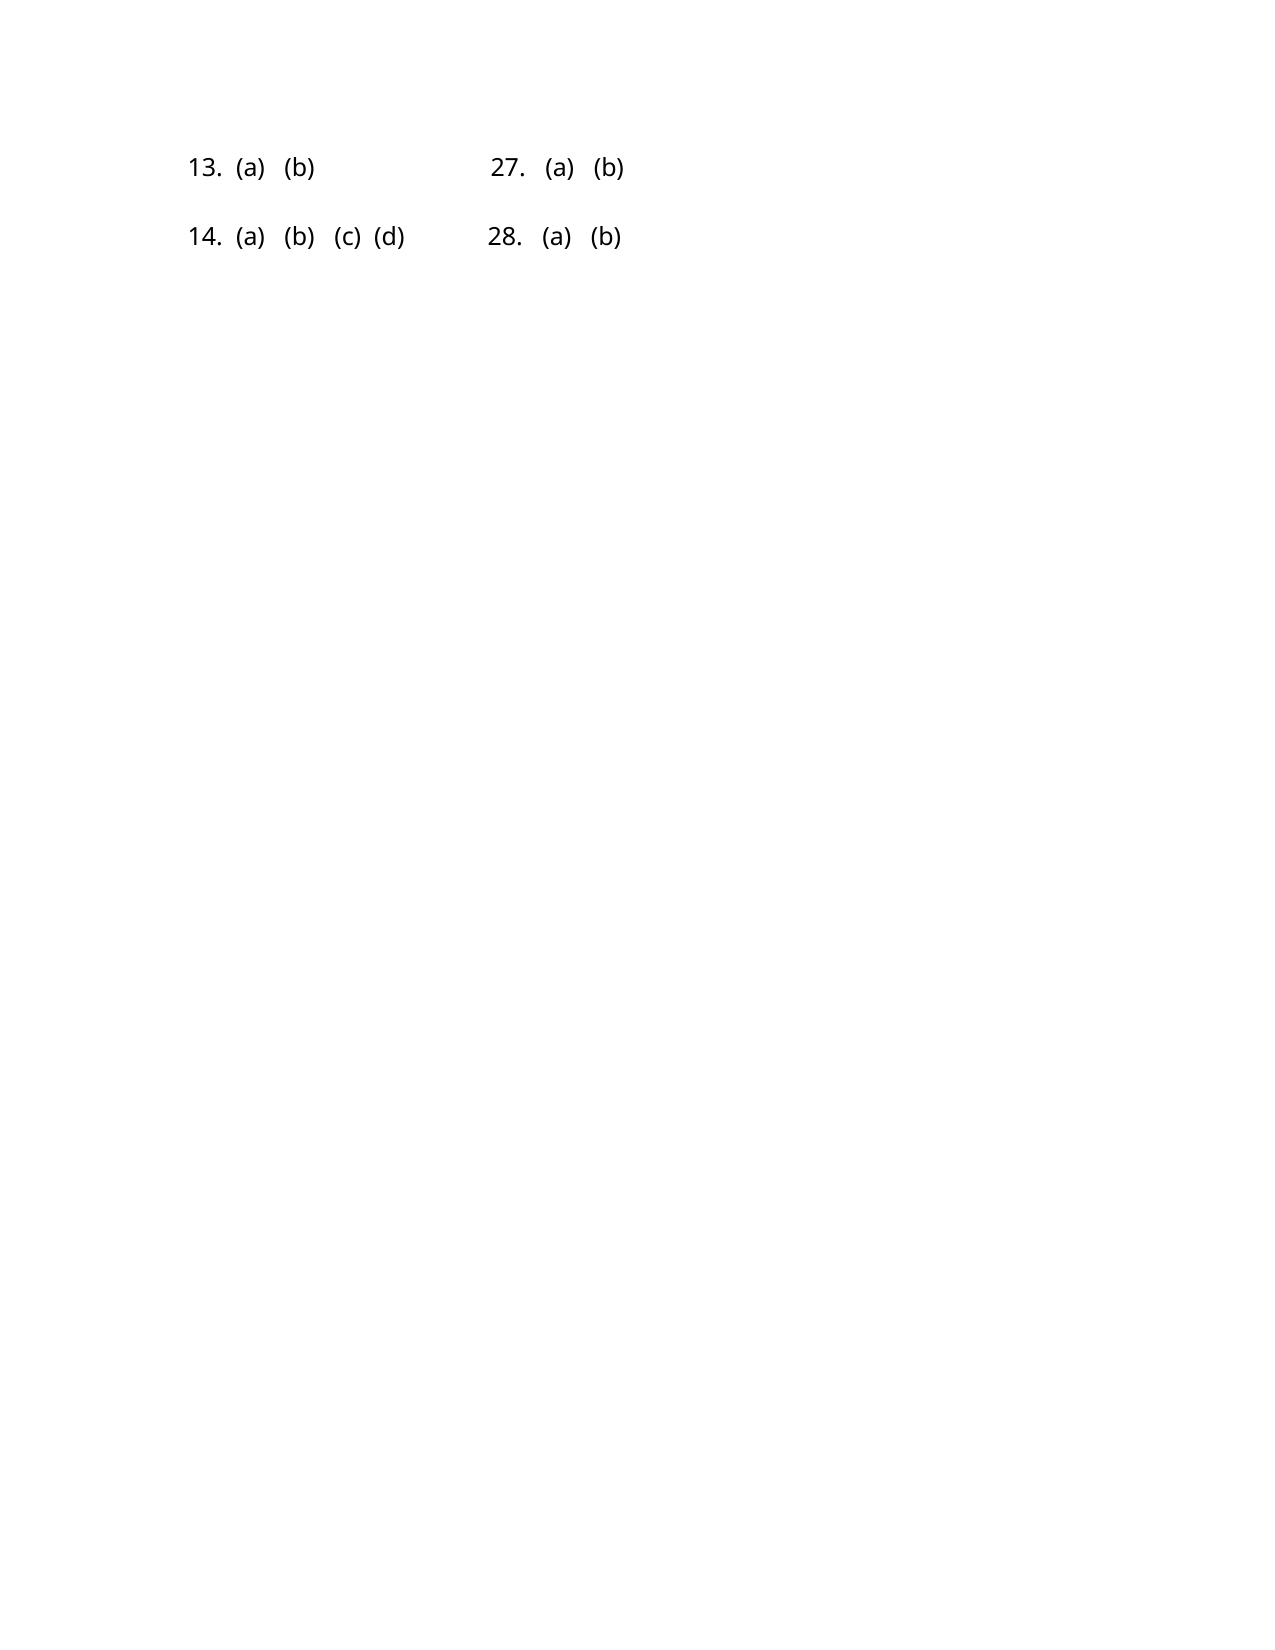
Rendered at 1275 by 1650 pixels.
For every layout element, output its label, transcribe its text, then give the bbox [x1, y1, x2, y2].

text 14. (a) (b) (c) (d) 28. (a) (b) [187, 218, 1087, 252]
text 13. (a) (b) 27. (a) (b) [187, 150, 1087, 184]
